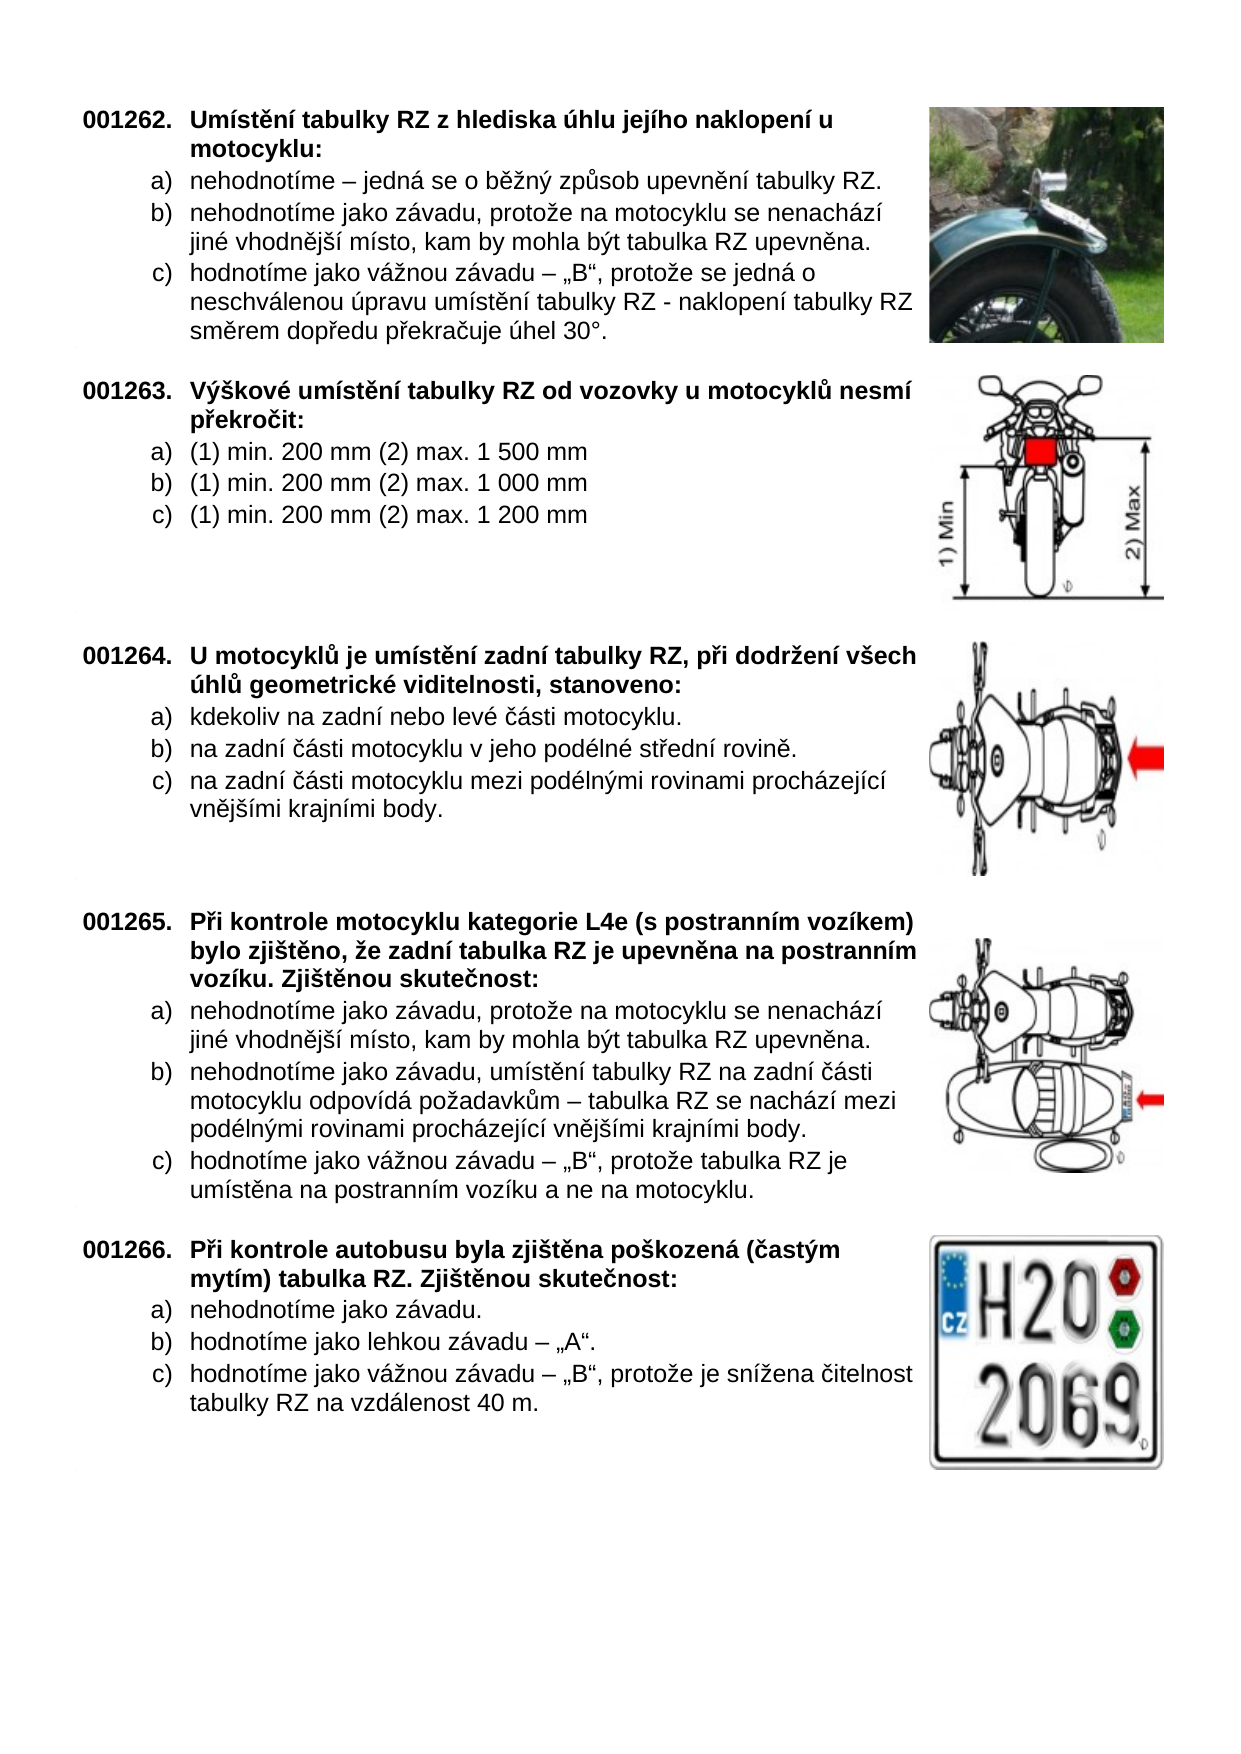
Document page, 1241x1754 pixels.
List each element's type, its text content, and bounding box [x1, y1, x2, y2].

table_cell na zadní části motocyklu v jeho podélné střední rovině. [188, 732, 925, 764]
table_cell a) [75, 164, 188, 196]
table_header 001262. [75, 104, 188, 164]
table_header 001266. [75, 1233, 188, 1294]
table_header [925, 374, 1165, 612]
table_cell a) [75, 435, 188, 467]
table_header Při kontrole autobusu byla zjištěna poškozená (častým mytím) tabulka RZ. Zjištěnou skutečnost: [188, 1233, 925, 1294]
table_cell c) [75, 1145, 188, 1205]
table_header [925, 640, 1165, 877]
table_header 001265. [75, 905, 188, 995]
table_cell c) [75, 499, 188, 612]
table_header U motocyklů je umístění zadní tabulky RZ, při dodržení všech úhlů geometrické viditelnosti, stanoveno: [188, 640, 925, 700]
table_cell b) [75, 732, 188, 764]
table_header [925, 104, 1165, 346]
table_cell b) [75, 1055, 188, 1145]
table_cell (1) min. 200 mm (2) max. 1 000 mm [188, 467, 925, 499]
table_cell b) [75, 196, 188, 257]
table_cell b) [75, 467, 188, 499]
table_header [925, 905, 1165, 1205]
table_cell nehodnotíme jako závadu, protože na motocyklu se nenachází jiné vhodnější místo, kam by mohla být tabulka RZ upevněna. [188, 995, 925, 1055]
table_header 001264. [75, 640, 188, 700]
table_header 001263. [75, 374, 188, 435]
table_cell (1) min. 200 mm (2) max. 1 200 mm [188, 499, 925, 612]
table_cell b) [75, 1326, 188, 1358]
table_cell kdekoliv na zadní nebo levé části motocyklu. [188, 700, 925, 732]
picture [929, 107, 1164, 343]
table_cell hodnotíme jako lehkou závadu – „A“. [188, 1326, 925, 1358]
table_cell hodnotíme jako vážnou závadu – „B“, protože je snížena čitelnost tabulky RZ na vzdálenost 40 m. [188, 1358, 925, 1471]
table_cell (1) min. 200 mm (2) max. 1 500 mm [188, 435, 925, 467]
table_cell nehodnotíme jako závadu, umístění tabulky RZ na zadní části motocyklu odpovídá požadavkům – tabulka RZ se nachází mezi podélnými rovinami procházející vnějšími krajními body. [188, 1055, 925, 1145]
table_cell a) [75, 700, 188, 732]
table_cell c) [75, 1358, 188, 1471]
table_header [925, 1233, 1165, 1471]
table_cell c) [75, 257, 188, 346]
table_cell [188, 196, 925, 257]
table_cell na zadní části motocyklu mezi podélnými rovinami procházející vnějšími krajními body. [188, 764, 925, 877]
table_cell c) [75, 764, 188, 877]
table_cell a) [75, 995, 188, 1055]
table_header Výškové umístění tabulky RZ od vozovky u motocyklů nesmí překročit: [188, 374, 925, 435]
table_header Při kontrole motocyklu kategorie L4e (s postranním vozíkem) bylo zjištěno, že zadní tabulka RZ je upevněna na postranním vozíku. Zjištěnou skutečnost: [188, 905, 925, 995]
picture [929, 641, 1164, 876]
table_cell hodnotíme jako vážnou závadu – „B“, protože tabulka RZ je umístěna na postranním vozíku a ne na motocyklu. [188, 1145, 925, 1205]
table_cell nehodnotíme jako závadu. [188, 1294, 925, 1326]
table_header Umístění tabulky RZ z hlediska úhlu jejího naklopení u motocyklu: [188, 104, 925, 164]
picture [929, 938, 1164, 1173]
picture [929, 375, 1164, 611]
table_cell nehodnotíme – jedná se o běžný způsob upevnění tabulky RZ. [188, 164, 925, 196]
picture [929, 1235, 1164, 1470]
table_cell a) [75, 1294, 188, 1326]
table_cell hodnotíme jako vážnou závadu – „B“, protože se jedná o neschválenou úpravu umístění tabulky RZ - naklopení tabulky RZ směrem dopředu překračuje úhel 30°. [188, 257, 925, 346]
